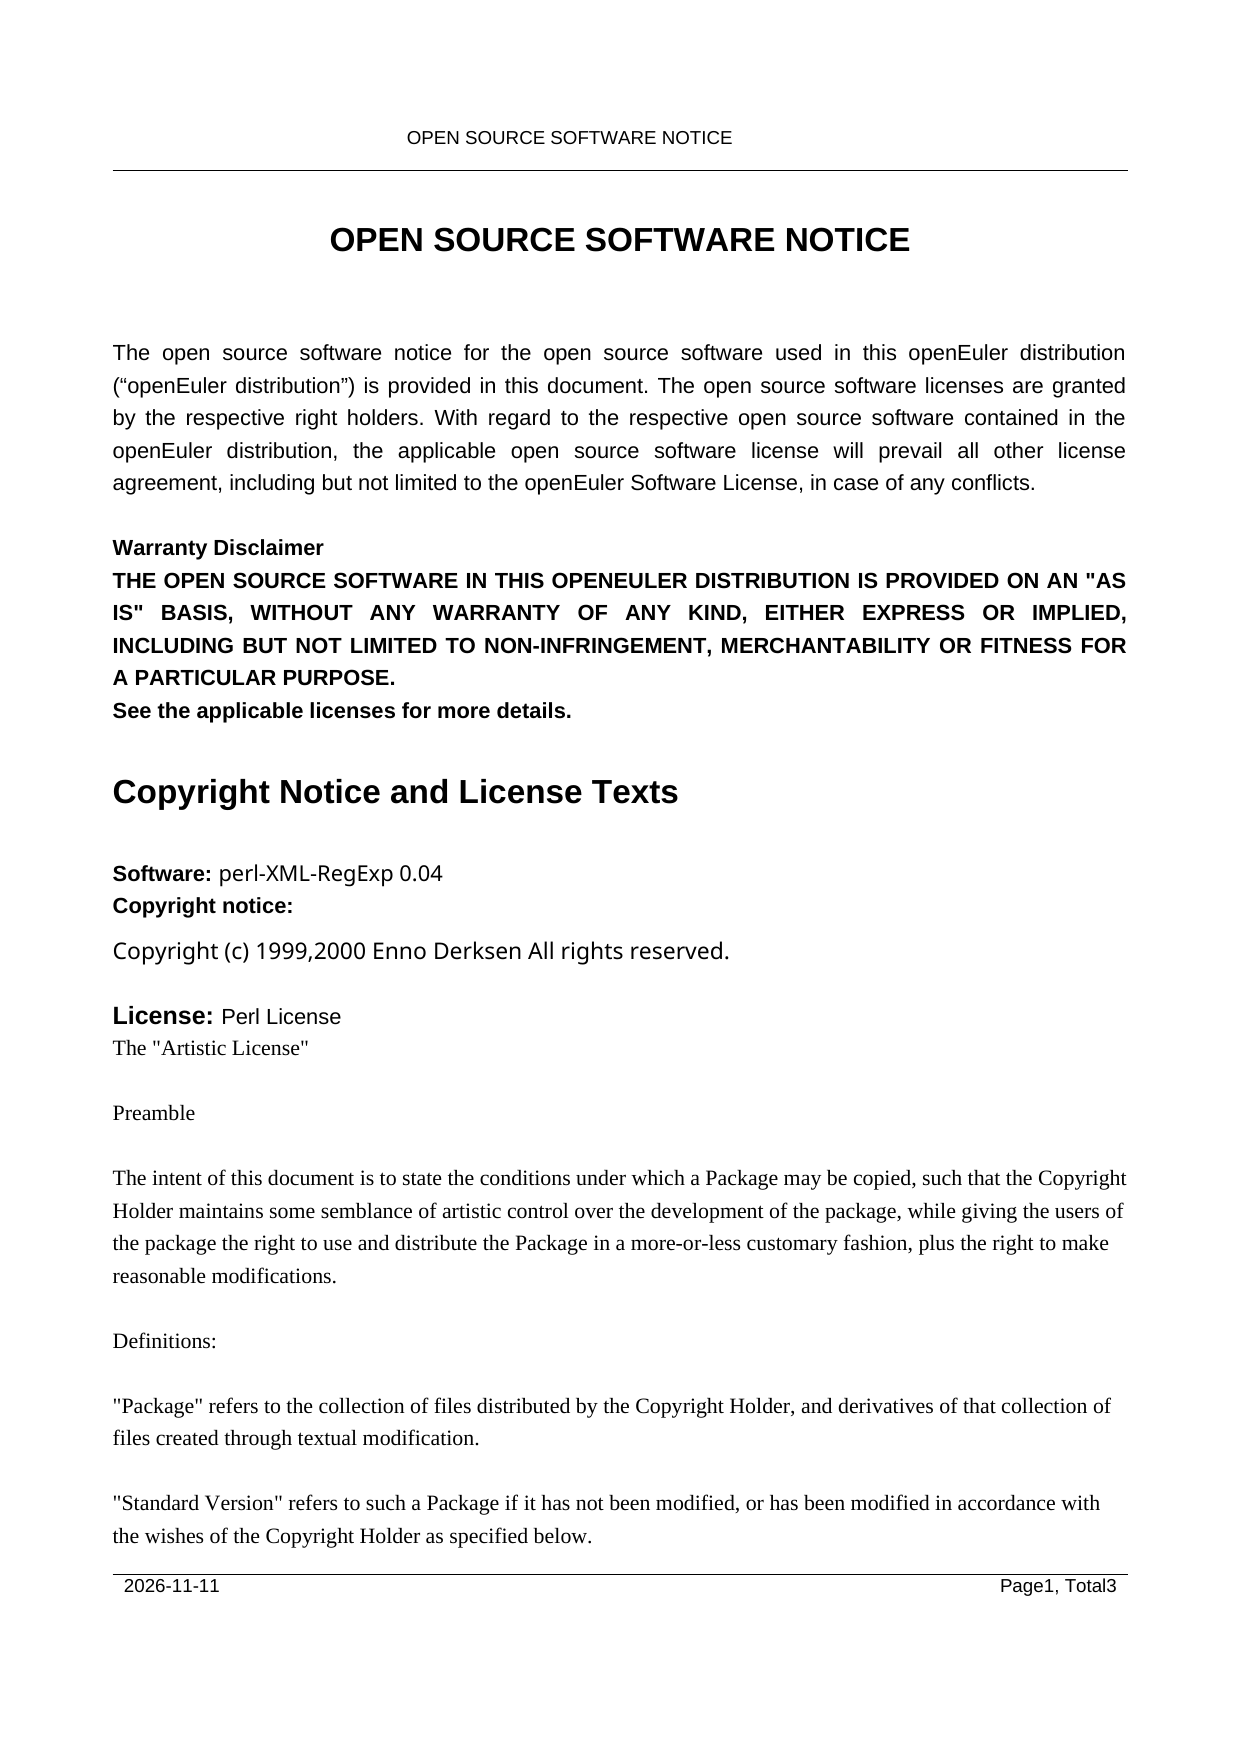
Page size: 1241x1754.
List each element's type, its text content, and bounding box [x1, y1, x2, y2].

text "Package" refers to the collection of files distributed by the Copyright Holder, and derivatives of that collection of files created through textual modification. [112, 1389, 1128, 1454]
text "Standard Version" refers to such a Package if it has not been modified, or has been modified in accordance with the wishes of the Copyright Holder as specified below. [112, 1486, 1128, 1551]
text The "Artistic License" [112, 1031, 1128, 1064]
title Software: perl-XML-RegExp 0.04 [112, 856, 1128, 889]
text THE OPEN SOURCE SOFTWARE IN THIS OPENEULER DISTRIBUTION IS PROVIDED ON AN "AS IS" BASIS, WITHOUT ANY WARRANTY OF ANY KIND, EITHER EXPRESS OR IMPLIED, INCLUDING BUT NOT LIMITED TO NON-INFRINGEMENT, MERCHANTABILITY OR FITNESS FOR A PARTICULAR PURPOSE. See the applicable licenses for more details. [112, 564, 1128, 726]
text The intent of this document is to state the conditions under which a Package may be copied, such that the Copyright Holder maintains some semblance of artistic control over the development of the package, while giving the users of the package the right to use and distribute the Package in a more-or-less customary fashion, plus the right to make reasonable modifications. [112, 1161, 1128, 1291]
text Definitions: [112, 1324, 1128, 1356]
text Copyright notice: [112, 889, 1128, 921]
text The open source software notice for the open source software used in this openEuler distribution (“openEuler distribution”) is provided in this document. The open source software licenses are granted by the respective right holders. With regard to the respective open source software contained in the openEuler distribution, the applicable open source software license will prevail all other license agreement, including but not limited to the openEuler Software License, in case of any conflicts. [112, 336, 1128, 499]
text Preamble [112, 1096, 1128, 1129]
text Warranty Disclaimer [112, 531, 1128, 564]
text Copyright (c) 1999,2000 Enno Derksen All rights reserved. [112, 934, 1128, 999]
text Copyright Notice and License Texts [112, 759, 1128, 824]
text License: Perl License [112, 999, 1128, 1031]
text OPEN SOURCE SOFTWARE NOTICE [112, 206, 1128, 271]
